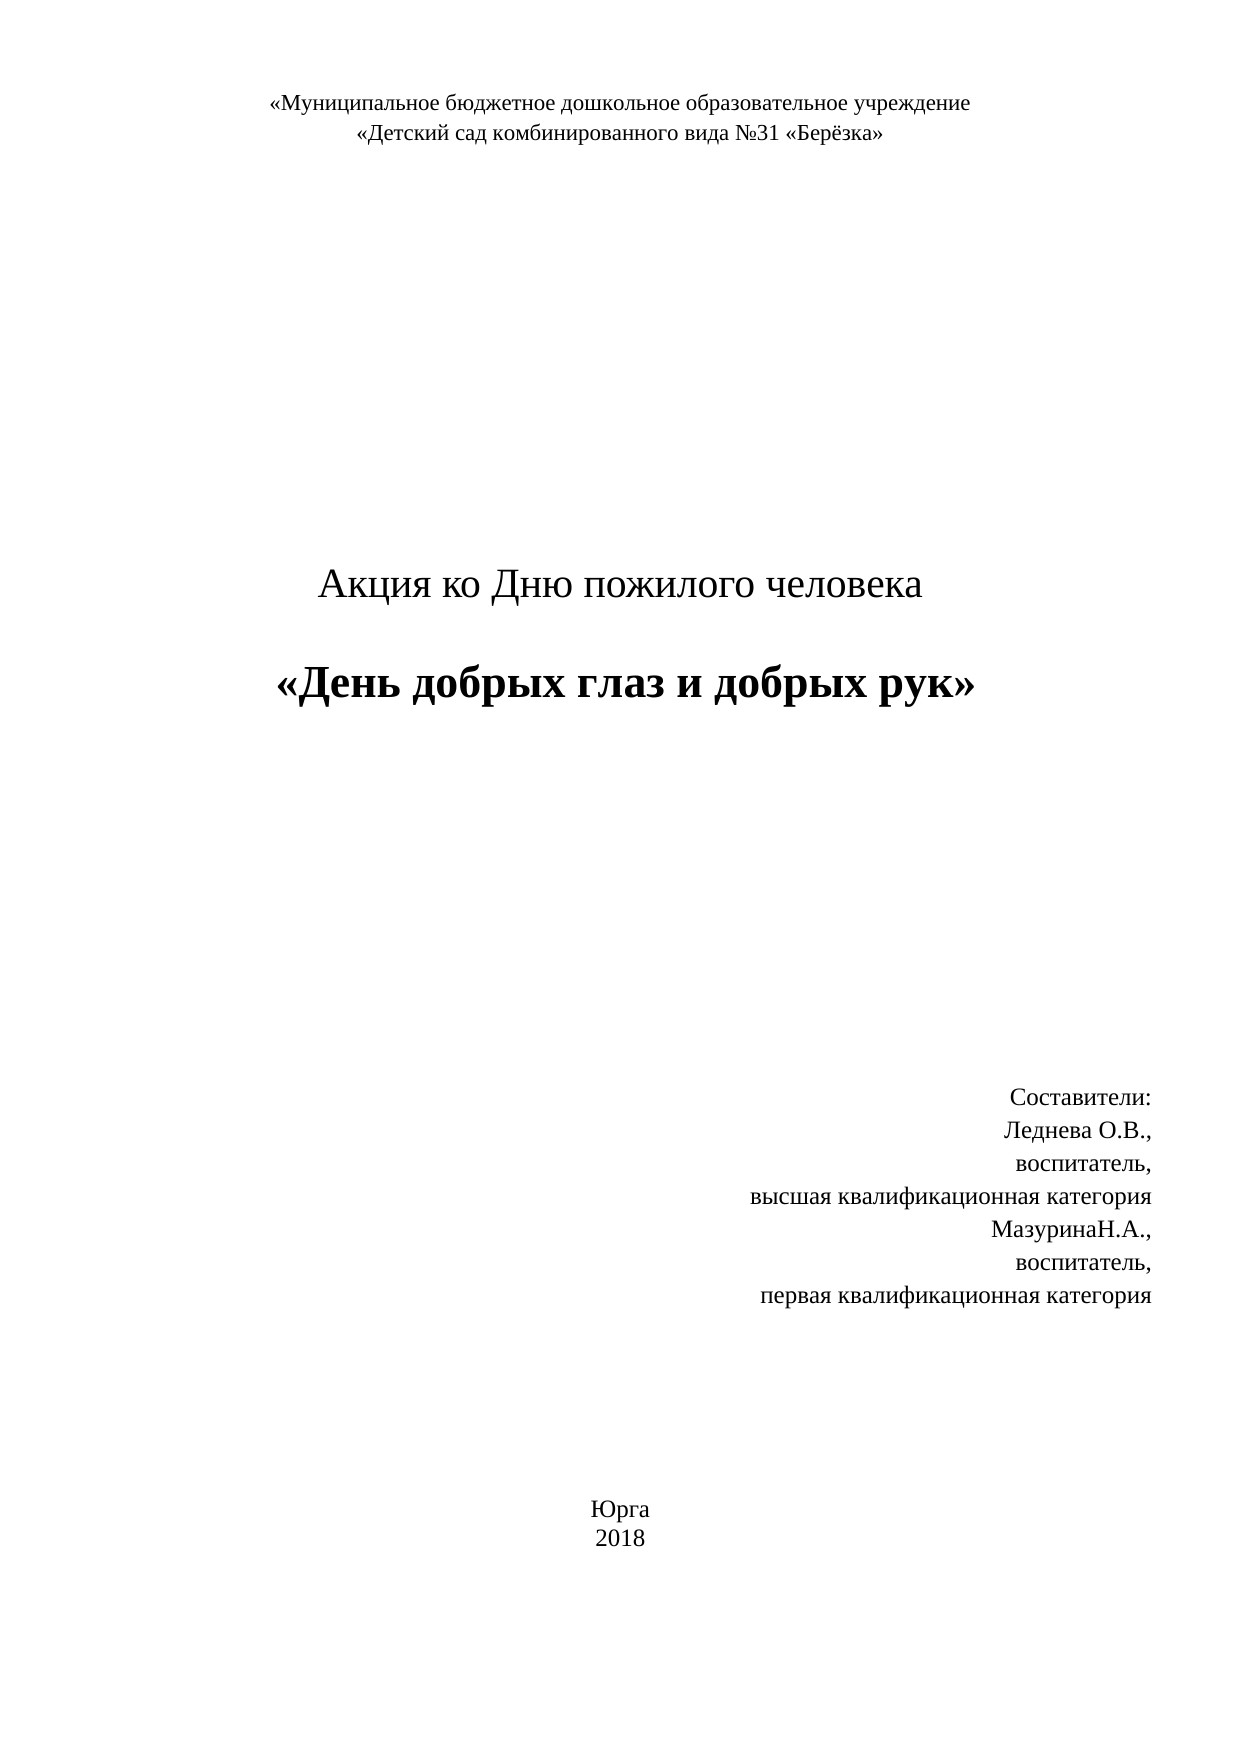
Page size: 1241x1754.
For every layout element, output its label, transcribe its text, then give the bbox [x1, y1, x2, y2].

text «Муниципальное бюджетное дошкольное образовательное учреждение [89, 89, 1152, 115]
text 2018 [89, 1523, 1152, 1552]
text «День добрых глаз и добрых рук» [89, 654, 1152, 707]
text Составители: [89, 1082, 1152, 1111]
text Акция ко Дню пожилого человека [89, 558, 1152, 606]
text воспитатель, [89, 1148, 1152, 1177]
text «Детский сад комбинированного вида №31 «Берёзка» [89, 119, 1152, 145]
text Юрга [89, 1494, 1152, 1523]
text МазуринаН.А., [89, 1214, 1152, 1243]
text высшая квалификационная категория [89, 1181, 1152, 1210]
text первая квалификационная категория [89, 1280, 1152, 1309]
text воспитатель, [89, 1247, 1152, 1276]
text Леднева О.В., [89, 1115, 1152, 1144]
